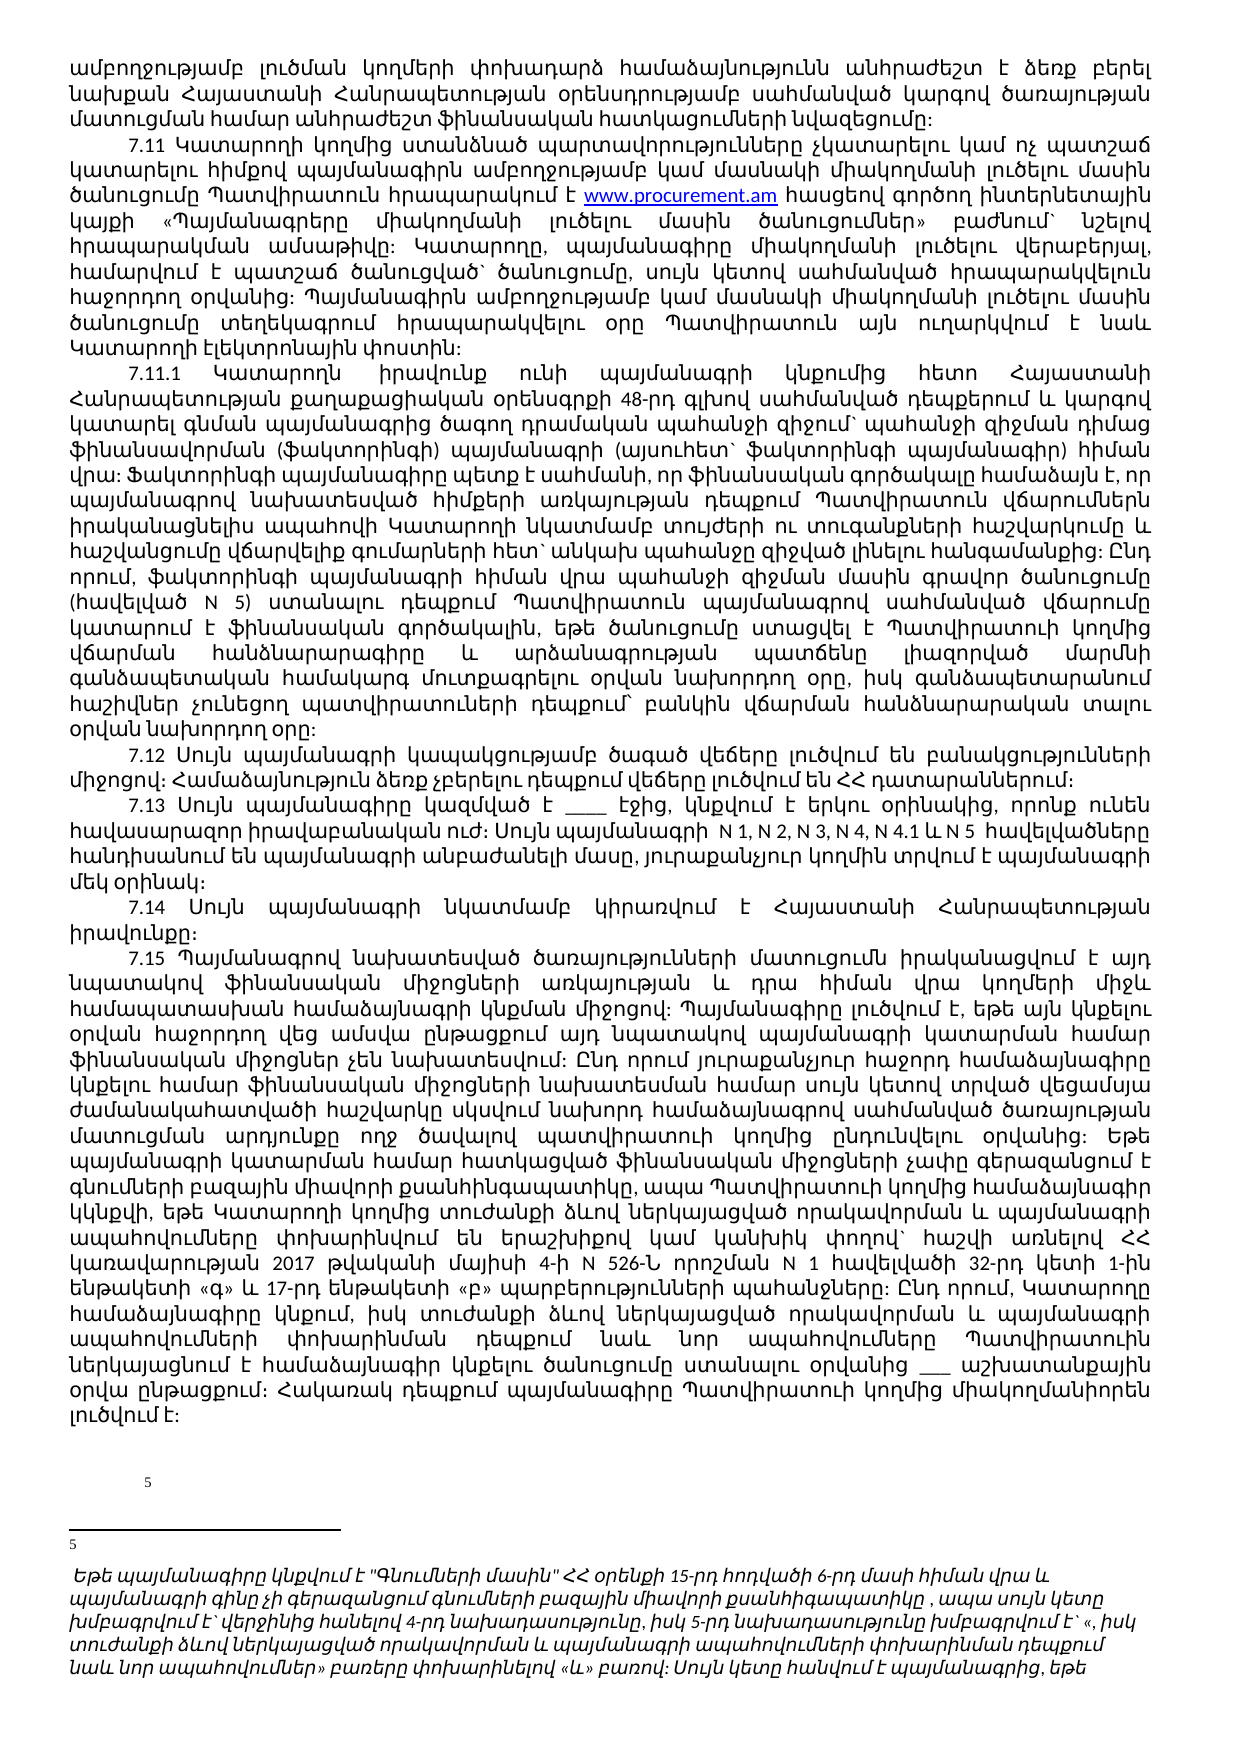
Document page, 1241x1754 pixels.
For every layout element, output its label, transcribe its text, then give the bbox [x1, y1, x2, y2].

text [69, 56, 1152, 132]
text 7.11.1 Կատարողն իրավունք ունի պայմանագրի կնքումից հետո Հայաստանի Հանրապետության քաղաքացիական օրենսգրքի 48-րդ գլխով սահմանված դեպքերում և կարգով կատարել գնման պայմանագրից ծագող դրամական պահանջի զիջում` պահանջի զիջման դիմաց ֆինանսավորման (ֆակտորինգի) պայմանագրի (այսուհետ` ֆակտորինգի պայմանագիր) հիման վրա: Ֆակտորինգի պայմանագիրը պետք է սահմանի, որ ֆինանսական գործակալը համաձայն է, որ պայմանագրով նախատեսված հիմքերի առկայության դեպքում Պատվիրատուն վճարումներն իրականացնելիս ապահովի Կատարողի նկատմամբ տույժերի ու տուգանքների հաշվարկումը և հաշվանցումը վճարվելիք գումարների հետ` անկախ պահանջը զիջված լինելու հանգամանքից: Ընդ որում, ֆակտորինգի պայմանագրի հիման վրա պահանջի զիջման մասին գրավոր ծանուցումը (հավելված N 5) ստանալու դեպքում Պատվիրատուն պայմանագրով սահմանված վճարումը կատարում է ֆինանսական գործակալին, եթե ծանուցումը ստացվել է Պատվիրատուի կողմից վճարման հանձնարարագիրը և արձանագրության պատճենը լիազորված մարմնի գանձապետական համակարգ մուտքագրելու օրվան նախորդող օրը, իսկ գանձապետարանում հաշիվներ չունեցող պատվիրատուների դեպքում՝ բանկին վճարման հանձնարարական տալու օրվան նախորդող օրը: [69, 361, 1152, 742]
text 7.15 Պայմանագրով նախատեսված ծառայությունների մատուցումն իրականացվում է այդ նպատակով ֆինանսական միջոցների առկայության և դրա հիման վրա կողմերի միջև համապատասխան համաձայնագրի կնքման միջոցով: Պայմանագիրը լուծվում է, եթե այն կնքելու օրվան հաջորդող վեց ամսվա ընթացքում այդ նպատակով պայմանագրի կատարման համար ֆինանսական միջոցներ չեն նախատեսվում: Ընդ որում յուրաքանչյուր հաջորդ համաձայնագիրը կնքելու համար ֆինանսական միջոցների նախատեսման համար սույն կետով տրված վեցամսյա ժամանակահատվածի հաշվարկը սկսվում նախորդ համաձայնագրով սահմանված ծառայության մատուցման արդյունքը ողջ ծավալով պատվիրատուի կողմից ընդունվելու օրվանից: Եթե պայմանագրի կատարման համար հատկացված ֆինանսական միջոցների չափը գերազանցում է գնումների բազային միավորի քսանհինգապատիկը, ապա Պատվիրատուի կողմից համաձայնագիր կկնքվի, եթե Կատարողի կողմից տուժանքի ձևով ներկայացված որակավորման և պայմանագրի ապահովումները փոխարինվում են երաշխիքով կամ կանխիկ փողով` հաշվի առնելով ՀՀ կառավարության 2017 թվականի մայիսի 4-ի N 526-Ն որոշման N 1 հավելվածի 32-րդ կետի 1-ին ենթակետի «գ» և 17-րդ ենթակետի «բ» պարբերությունների պահանջները: Ընդ որում, Կատարողը համաձայնագիրը կնքում, իսկ տուժանքի ձևով ներկայացված որակավորման և պայմանագրի ապահովումների փոխարինման դեպքում նաև նոր ապահովումները Պատվիրատուին ներկայացնում է համաձայնագիր կնքելու ծանուցումը ստանալու օրվանից ___ աշխատանքային օրվա ընթացքում։ Հակառակ դեպքում պայմանագիրը Պատվիրատուի կողմից միակողմանիորեն լուծվում է: [69, 945, 1152, 1428]
text 7.13 Սույն պայմանագիրը կազմված է ____ էջից, կնքվում է երկու օրինակից, որոնք ունեն հավասարազոր իրավաբանական ուժ։ Սույն պայմանագրի N 1, N 2, N 3, N 4, N 4.1 և N 5 հավելվածները հանդիսանում են պայմանագրի անբաժանելի մասը, յուրաքանչյուր կողմին տրվում է պայմանագրի մեկ օրինակ։ [69, 793, 1152, 894]
text 7.14 Սույն պայմանագրի նկատմամբ կիրառվում է Հայաստանի Հանրապետության իրավունքը։ [69, 894, 1152, 945]
text 7.11 Կատարողի կողմից ստանձնած պարտավորությունները չկատարելու կամ ոչ պատշաճ կատարելու հիմքով պայմանագիրն ամբողջությամբ կամ մասնակի միակողմանի լուծելու մասին ծանուցումը Պատվիրատուն հրապարակում է www.procurement.am հասցեով գործող ինտերնետային կայքի «Պայմանագրերը միակողմանի լուծելու մասին ծանուցումներ» բաժնում` նշելով հրապարակման ամսաթիվը: Կատարողը, պայմանագիրը միակողմանի լուծելու վերաբերյալ, համարվում է պատշաճ ծանուցված` ծանուցումը, սույն կետով սահմանված հրապարակվելուն հաջորդող օրվանից: Պայմանագիրն ամբողջությամբ կամ մասնակի միակողմանի լուծելու մասին ծանուցումը տեղեկագրում հրապարակվելու օրը Պատվիրատուն այն ուղարկվում է նաև Կատարողի էլեկտրոնային փոստին: [69, 132, 1152, 361]
text 7.12 Սույն պայմանագրի կապակցությամբ ծագած վեճերը լուծվում են բանակցությունների միջոցով։ Համաձայնություն ձեռք չբերելու դեպքում վեճերը լուծվում են ՀՀ դատարաններում։ [69, 742, 1152, 793]
